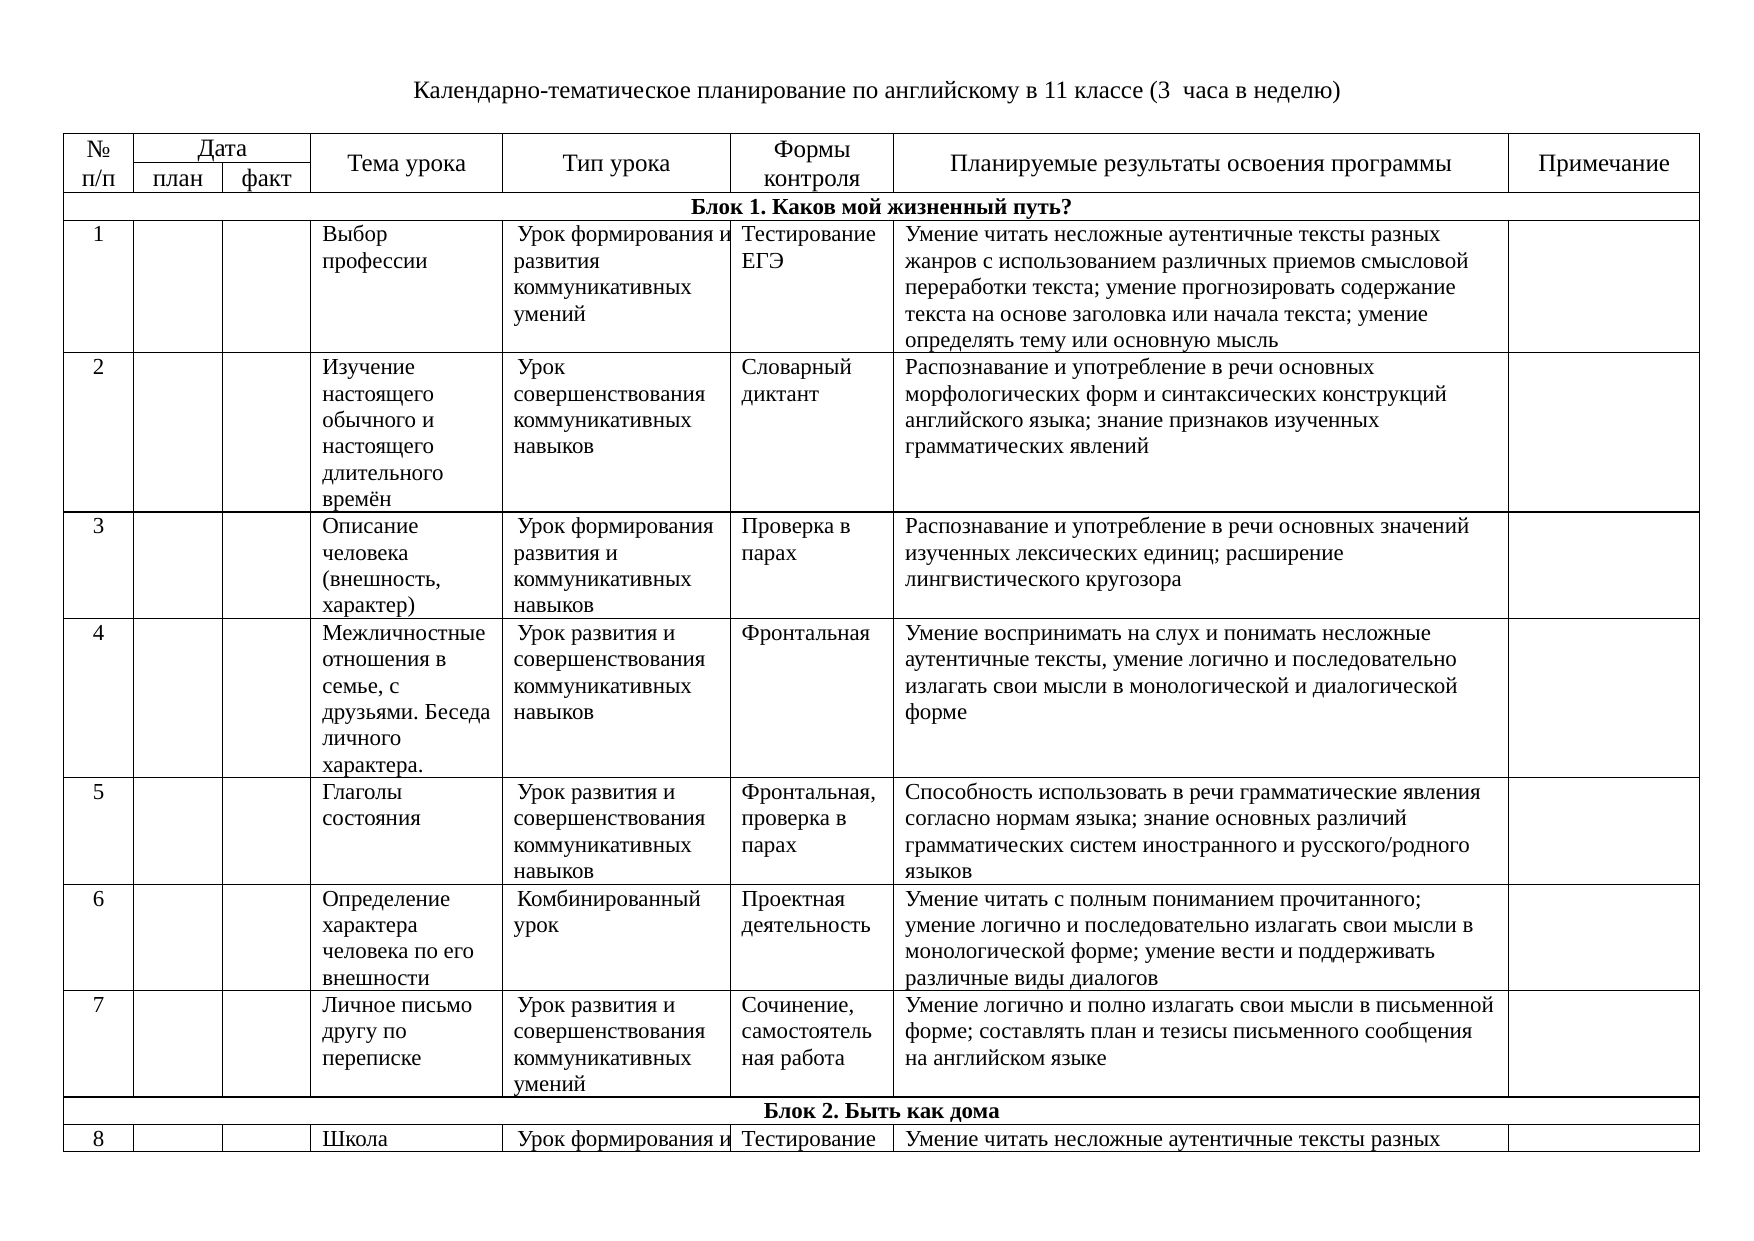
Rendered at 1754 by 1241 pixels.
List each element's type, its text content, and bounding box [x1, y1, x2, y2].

table_cell Фронтальная, проверка в парах [731, 778, 893, 883]
table_header Дата [134, 134, 310, 162]
table_cell факт [223, 163, 310, 192]
table_cell [134, 991, 222, 1096]
table_cell [134, 513, 222, 618]
table_cell Урок формирования развития и коммуникативных навыков [503, 513, 730, 618]
table_cell Тестирование ЕГЭ [731, 221, 893, 352]
table_cell Распознавание и употребление в речи основных морфологических форм и синтаксических конструкций английского языка; знание признаков изученных грамматических явлений [894, 353, 1508, 511]
table_cell Распознавание и употребление в речи основных значений изученных лексических единиц; расширение лингвистического кругозора [894, 513, 1508, 618]
table_cell [1509, 1125, 1699, 1151]
table_cell [1509, 778, 1699, 883]
table_cell [1509, 221, 1699, 352]
table_cell Блок 1. Каков мой жизненный путь? [64, 193, 1699, 219]
table_cell Проектная деятельность [731, 885, 893, 990]
table_header Тема урока [311, 134, 502, 192]
table_cell [1509, 619, 1699, 777]
table_cell 3 [64, 513, 133, 618]
table_cell Словарный диктант [731, 353, 893, 511]
table_cell [1509, 353, 1699, 511]
table_header Формы контроля [731, 134, 893, 192]
table_cell [223, 991, 310, 1096]
table_cell Описание человека (внешность, характер) [311, 513, 502, 618]
table_cell Урок развития и совершенствования коммуникативных умений [503, 991, 730, 1096]
table_cell Фронтальная [731, 619, 893, 777]
table_cell [134, 778, 222, 883]
table_cell Тестирование ЕГЭ [731, 1125, 893, 1151]
table_cell Способность использовать в речи грамматические явления согласно нормам языка; знание основных различий грамматических систем иностранного и русского/родного языков [894, 778, 1508, 883]
table_cell Изучение настоящего обычного и настоящего длительного времён [311, 353, 502, 511]
table_cell Умение читать несложные аутентичные тексты разных жанров с использованием различных приемов смысловой переработки текста; умение прогнозировать содержание текста на основе заголовка или начала текста; умение определять тему или основную мысль [894, 221, 1508, 352]
table_cell Урок формирования и развития коммуникативных умений [503, 221, 730, 352]
table_cell Умение воспринимать на слух и понимать несложные аутентичные тексты, умение логично и последовательно излагать свои мысли в монологической и диалогической форме [894, 619, 1508, 777]
table_cell [223, 1125, 310, 1151]
table_cell Сочинение, самостоятельная работа [731, 991, 893, 1096]
table_cell [134, 221, 222, 352]
table_cell 5 [64, 778, 133, 883]
table_cell Школа выживания [311, 1125, 502, 1151]
table_cell [223, 513, 310, 618]
table_cell [134, 619, 222, 777]
table_header Тип урока [503, 134, 730, 192]
table_cell Проверка в парах [731, 513, 893, 618]
table_cell 4 [64, 619, 133, 777]
table_cell [223, 885, 310, 990]
table_cell Урок развития и совершенствования коммуникативных навыков [503, 778, 730, 883]
table_cell 6 [64, 885, 133, 990]
table_cell 2 [64, 353, 133, 511]
table_header № п/п [64, 134, 133, 192]
table_cell [134, 885, 222, 990]
table_cell Умение логично и полно излагать свои мысли в письменной форме; составлять план и тезисы письменного сообщения на английском языке [894, 991, 1508, 1096]
table_cell [223, 353, 310, 511]
table_cell Выбор профессии [311, 221, 502, 352]
table_cell 7 [64, 991, 133, 1096]
text Календарно-тематическое планирование по английскому в 11 классе (3 часа в неделю) [75, 75, 1679, 104]
table_cell Глаголы состояния [311, 778, 502, 883]
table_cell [894, 1125, 1508, 1151]
table_cell [134, 1125, 222, 1151]
table_cell Личное письмо другу по переписке [311, 991, 502, 1096]
table_cell Блок 2. Быть как дома [64, 1098, 1699, 1124]
table_cell [223, 221, 310, 352]
table_cell Умение читать с полным пониманием прочитанного; умение логично и последовательно излагать свои мысли в монологической форме; умение вести и поддерживать различные виды диалогов [894, 885, 1508, 990]
table_header Примечание [1509, 134, 1699, 192]
table_cell план [134, 163, 222, 192]
table_cell Урок развития и совершенствования коммуникативных навыков [503, 619, 730, 777]
table_cell Межличностные отношения в семье, с друзьями. Беседа личного характера. [311, 619, 502, 777]
table_cell Определение характера человека по его внешности [311, 885, 502, 990]
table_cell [503, 1125, 730, 1151]
table_cell 1 [64, 221, 133, 352]
table_cell Комбинированный урок [503, 885, 730, 990]
table_cell [223, 778, 310, 883]
table_cell Урок совершенствования коммуникативных навыков [503, 353, 730, 511]
table_header Планируемые результаты освоения программы [894, 134, 1508, 192]
table_cell [134, 353, 222, 511]
table_cell [1509, 885, 1699, 990]
table_cell 8 [64, 1125, 133, 1151]
table_cell [1509, 991, 1699, 1096]
table_cell [223, 619, 310, 777]
table_cell [1509, 513, 1699, 618]
